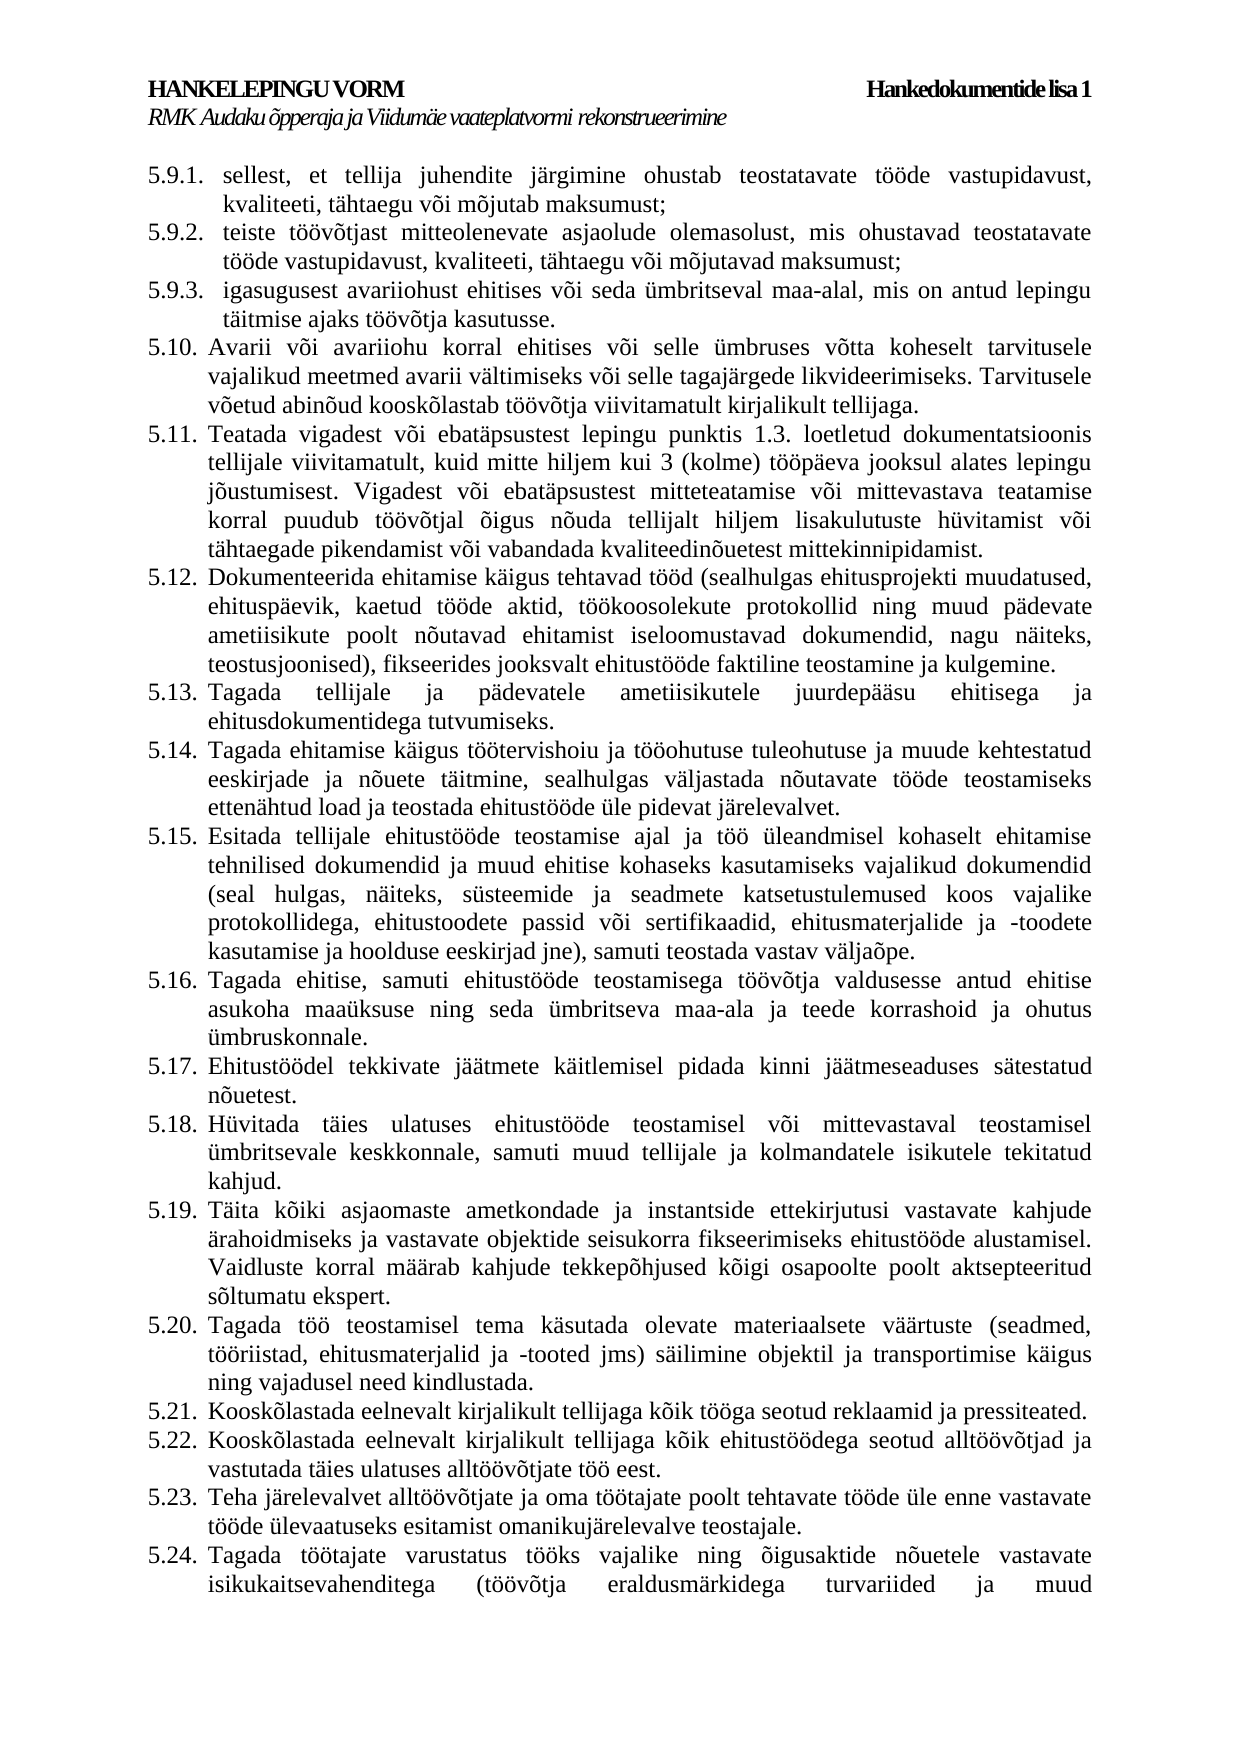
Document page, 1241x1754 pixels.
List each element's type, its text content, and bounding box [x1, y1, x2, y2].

list sellest, et tellija juhendite järgimine ohustab teostatavate tööde vastupidavust, kvaliteeti, tähtaegu või mõjutab maksumust; [148, 160, 1093, 217]
list Teatada vigadest või ebatäpsustest lepingu punktis 1.3. loetletud dokumentatsioonis tellijale viivitamatult, kuid mitte hiljem kui 3 (kolme) tööpäeva jooksul alates lepingu jõustumisest. Vigadest või ebatäpsustest mitteteatamise või mittevastava teatamise korral puudub töövõtjal õigus nõuda tellijalt hiljem lisakulutuste hüvitamist või tähtaegade pikendamist või vabandada kvaliteedinõuetest mittekinnipidamist. [148, 419, 1093, 562]
list Tagada tellijale ja pädevatele ametiisikutele juurdepääsu ehitisega ja ehitusdokumentidega tutvumiseks. [148, 677, 1093, 735]
list Täita kõiki asjaomaste ametkondade ja instantside ettekirjutusi vastavate kahjude ärahoidmiseks ja vastavate objektide seisukorra fikseerimiseks ehitustööde alustamisel. Vaidluste korral määrab kahjude tekkepõhjused kõigi osapoolte poolt aktsepteeritud sõltumatu ekspert. [148, 1195, 1093, 1310]
list Tagada ehitise, samuti ehitustööde teostamisega töövõtja valdusesse antud ehitise asukoha maaüksuse ning seda ümbritseva maa-ala ja teede korrashoid ja ohutus ümbruskonnale. [148, 965, 1093, 1051]
list Esitada tellijale ehitustööde teostamise ajal ja töö üleandmisel kohaselt ehitamise tehnilised dokumendid ja muud ehitise kohaseks kasutamiseks vajalikud dokumendid (seal hulgas, näiteks, süsteemide ja seadmete katsetustulemused koos vajalike protokollidega, ehitustoodete passid või sertifikaadid, ehitusmaterjalide ja -toodete kasutamise ja hoolduse eeskirjad jne), samuti teostada vastav väljaõpe. [148, 821, 1093, 965]
list Kooskõlastada eelnevalt kirjalikult tellijaga kõik tööga seotud reklaamid ja pressiteated. [148, 1396, 1093, 1425]
list igasugusest avariiohust ehitises või seda ümbritseval maa-alal, mis on antud lepingu täitmise ajaks töövõtja kasutusse. [148, 275, 1093, 332]
list Kooskõlastada eelnevalt kirjalikult tellijaga kõik ehitustöödega seotud alltöövõtjad ja vastutada täies ulatuses alltöövõtjate töö eest. [148, 1425, 1093, 1482]
list Avarii või avariiohu korral ehitises või selle ümbruses võtta koheselt tarvitusele vajalikud meetmed avarii vältimiseks või selle tagajärgede likvideerimiseks. Tarvitusele võetud abinõud kooskõlastab töövõtja viivitamatult kirjalikult tellijaga. [148, 332, 1093, 419]
list Tagada töö teostamisel tema käsutada olevate materiaalsete väärtuste (seadmed, tööriistad, ehitusmaterjalid ja -tooted jms) säilimine objektil ja transportimise käigus ning vajadusel need kindlustada. [148, 1310, 1093, 1396]
list Dokumenteerida ehitamise käigus tehtavad tööd (sealhulgas ehitusprojekti muudatused, ehituspäevik, kaetud tööde aktid, töökoosolekute protokollid ning muud pädevate ametiisikute poolt nõutavad ehitamist iseloomustavad dokumendid, nagu näiteks, teostusjoonised), fikseerides jooksvalt ehitustööde faktiline teostamine ja kulgemine. [148, 562, 1093, 677]
list Tagada ehitamise käigus töötervishoiu ja tööohutuse tuleohutuse ja muude kehtestatud eeskirjade ja nõuete täitmine, sealhulgas väljastada nõutavate tööde teostamiseks ettenähtud load ja teostada ehitustööde üle pidevat järelevalvet. [148, 735, 1093, 821]
list Hüvitada täies ulatuses ehitustööde teostamisel või mittevastaval teostamisel ümbritsevale keskkonnale, samuti muud tellijale ja kolmandatele isikutele tekitatud kahjud. [148, 1109, 1093, 1195]
list teiste töövõtjast mitteolenevate asjaolude olemasolust, mis ohustavad teostatavate tööde vastupidavust, kvaliteeti, tähtaegu või mõjutavad maksumust; [148, 217, 1093, 275]
list Ehitustöödel tekkivate jäätmete käitlemisel pidada kinni jäätmeseaduses sätestatud nõuetest. [148, 1051, 1093, 1109]
list Teha järelevalvet alltöövõtjate ja oma töötajate poolt tehtavate tööde üle enne vastavate tööde ülevaatuseks esitamist omanikujärelevalve teostajale. [148, 1482, 1093, 1540]
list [148, 1540, 1093, 1597]
